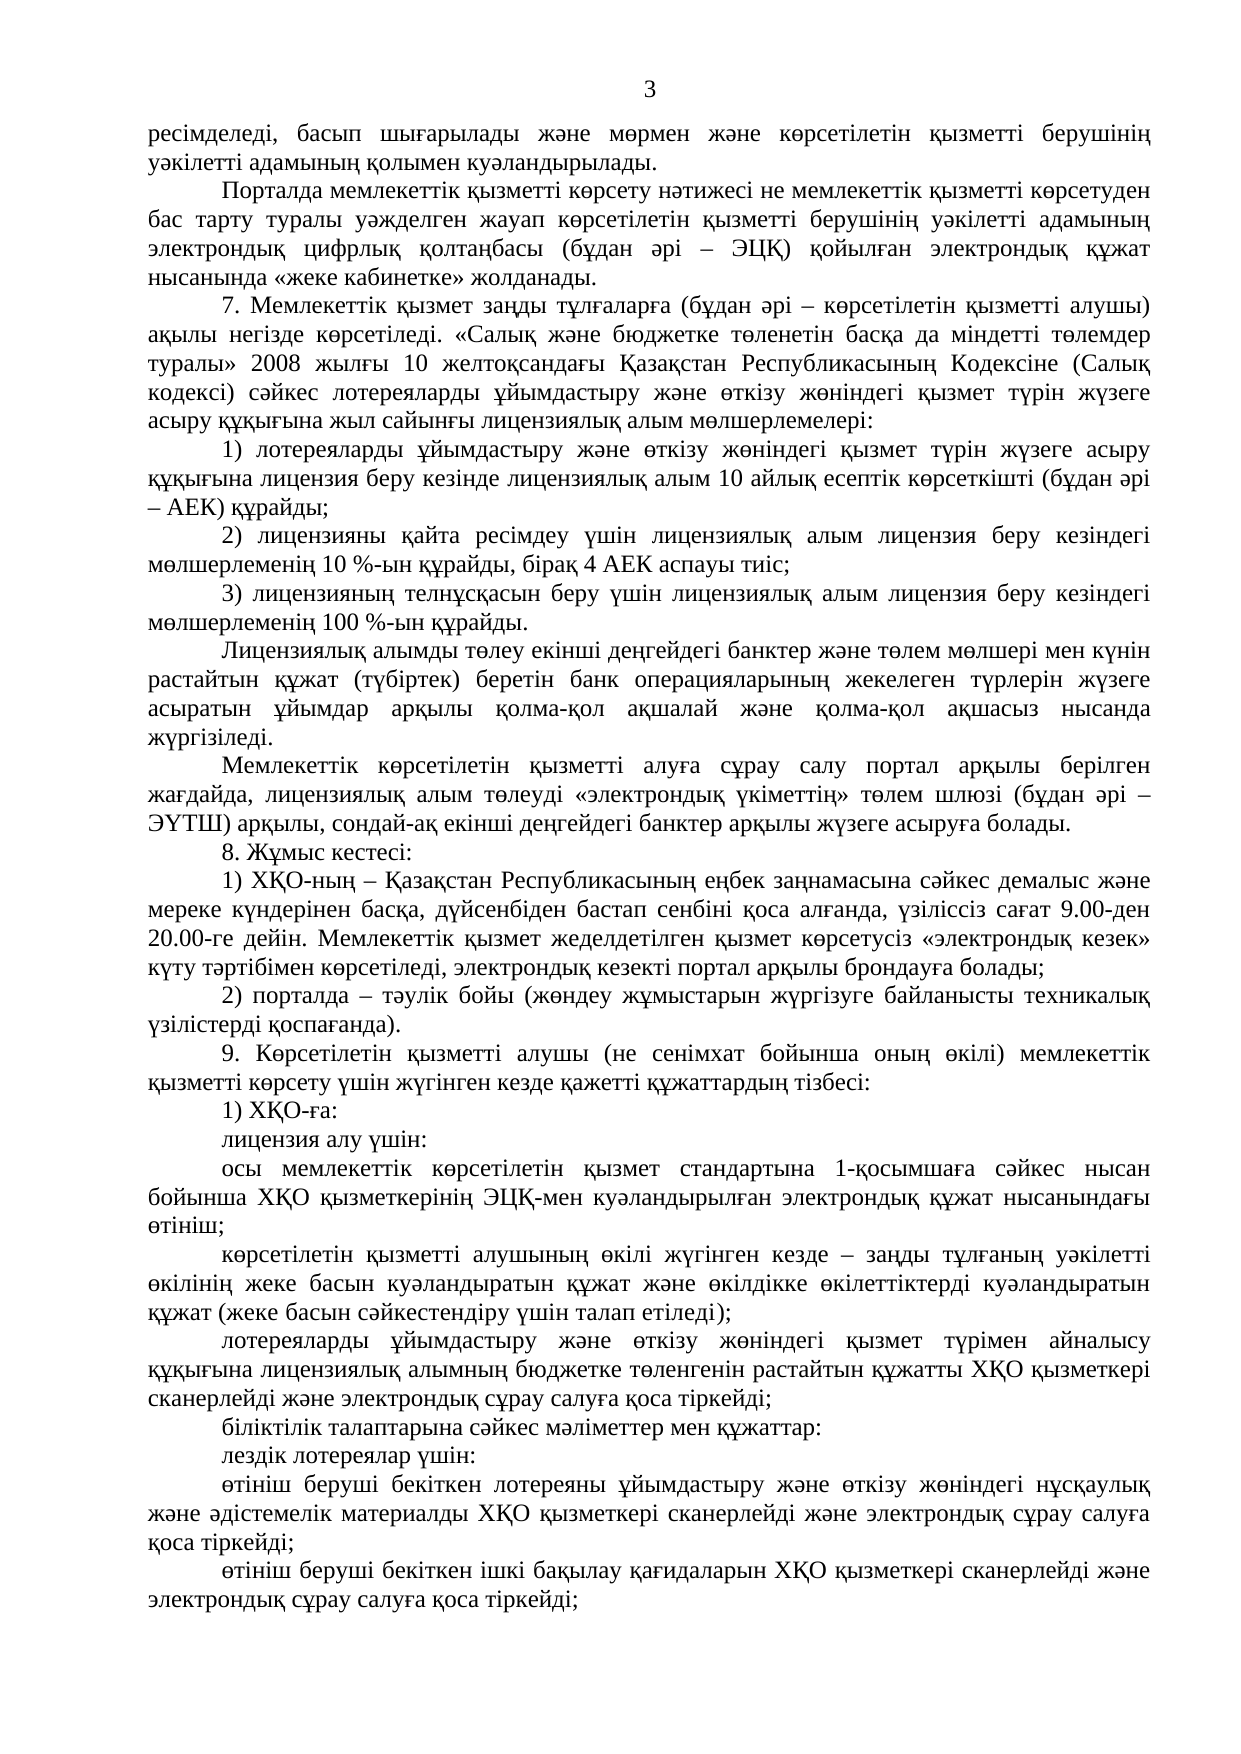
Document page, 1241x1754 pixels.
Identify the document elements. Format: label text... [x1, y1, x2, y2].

text 2) лицензияны қайта ресімдеу үшін лицензиялық алым лицензия беру кезіндегі мөлшерлеменің 10 %-ын құрайды, бірақ 4 АЕК аспауы тиіс; [148, 521, 1152, 578]
text 9. Көрсетілетін қызметті алушы (не сенімхат бойынша оның өкілі) мемлекеттік қызметті көрсету үшiн жүгінген кезде қажетті құжаттардың тізбесі: [148, 1038, 1152, 1096]
text Лицензиялық алымды төлеу екінші деңгейдегі банктер және төлем мөлшері мен күнін растайтын құжат (түбіртек) беретін банк операцияларының жекелеген түрлерін жүзеге асыратын ұйымдар арқылы қолма-қол ақшалай және қолма-қол ақшасыз нысанда жүргізіледі. [148, 636, 1152, 751]
text Мемлекеттік көрсетілетін қызметті алуға сұрау салу портал арқылы берілген жағдайда, лицензиялық алым төлеуді «электрондық үкіметтің» төлем шлюзі (бұдан әрі – ЭҮТШ) арқылы, сондай-ақ екінші деңгейдегі банктер арқылы жүзеге асыруға болады. [148, 751, 1152, 837]
text көрсетілетін қызметті алушының өкілі жүгінген кезде – заңды тұлғаның уәкілетті өкілінің жеке басын куәландыратын құжат және өкілдікке өкілеттіктерді куәландыратын құжат (жеке басын сәйкестендіру үшін талап етіледі); [148, 1239, 1152, 1326]
text 2) порталда – тәулік бойы (жөндеу жұмыстарын жүргізуге байланысты техникалық үзілістерді қоспағанда). [148, 981, 1152, 1038]
text 1) лотереяларды ұйымдастыру және өткізу жөніндегі қызмет түрін жүзеге асыру құқығына лицензия беру кезінде лицензиялық алым 10 айлық есептік көрсеткішті (бұдан әрі – АЕК) құрайды; [148, 434, 1152, 521]
text 1) ХҚО-ға: [148, 1096, 1152, 1124]
text біліктілік талаптарына сәйкес мәліметтер мен құжаттар: [148, 1412, 1152, 1441]
text 3) лицензияның телнұсқасын беру үшін лицензиялық алым лицензия беру кезіндегі мөлшерлеменің 100 %-ын құрайды. [148, 578, 1152, 636]
text 7. Мемлекеттік қызмет заңды тұлғаларға (бұдан әрі – көрсетілетін қызметті алушы) ақылы негізде көрсетіледі. «Салық және бюджетке төленетін басқа да міндетті төлемдер туралы» 2008 жылғы 10 желтоқсандағы Қазақстан Республикасының Кодексіне (Салық кодексі) сәйкес лотереяларды ұйымдастыру және өткізу жөніндегі қызмет түрін жүзеге асыру құқығына жыл сайынғы лицензиялық алым мөлшерлемелері: [148, 291, 1152, 434]
text 1) ХҚО-ның – Қазақстан Республикасының еңбек заңнамасына сәйкес демалыс және мереке күндерінен басқа, дүйсенбіден бастап сенбіні қоса алғанда, үзіліссіз сағат 9.00-ден 20.00-ге дейін. Мемлекеттік қызмет жеделдетілген қызмет көрсетусіз «электрондық кезек» күту тәртібімен көрсетіледі, электрондық кезекті портал арқылы брондауға болады; [148, 866, 1152, 981]
text лездік лотереялар үшін: [148, 1441, 1152, 1469]
text осы мемлекеттік көрсетілетін қызмет стандартына 1-қосымшаға сәйкес нысан бойынша ХҚО қызметкерінің ЭЦҚ-мен куәландырылған электрондық құжат нысанындағы өтініш; [148, 1153, 1152, 1239]
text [148, 118, 1152, 176]
text Порталда мемлекеттік қызметті көрсету нәтижесі не мемлекеттік қызметті көрсетуден бас тарту туралы уәжделген жауап көрсетілетін қызметті берушінің уәкілетті адамының электрондық цифрлық қолтаңбасы (бұдан әрі – ЭЦҚ) қойылған электрондық құжат нысанында «жеке кабинетке» жолданады. [148, 176, 1152, 291]
text лицензия алу үшін: [148, 1124, 1152, 1153]
text өтініш беруші бекіткен ішкі бақылау қағидаларын ХҚО қызметкері сканерлейді және электрондық сұрау салуға қоса тіркейді; [148, 1556, 1152, 1613]
text лотереяларды ұйымдастыру және өткізу жөніндегі қызмет түрімен айналысу құқығына лицензиялық алымның бюджетке төленгенін растайтын құжатты ХҚО қызметкері сканерлейді және электрондық сұрау салуға қоса тіркейді; [148, 1326, 1152, 1412]
text 8. Жұмыс кестесі: [148, 837, 1152, 866]
